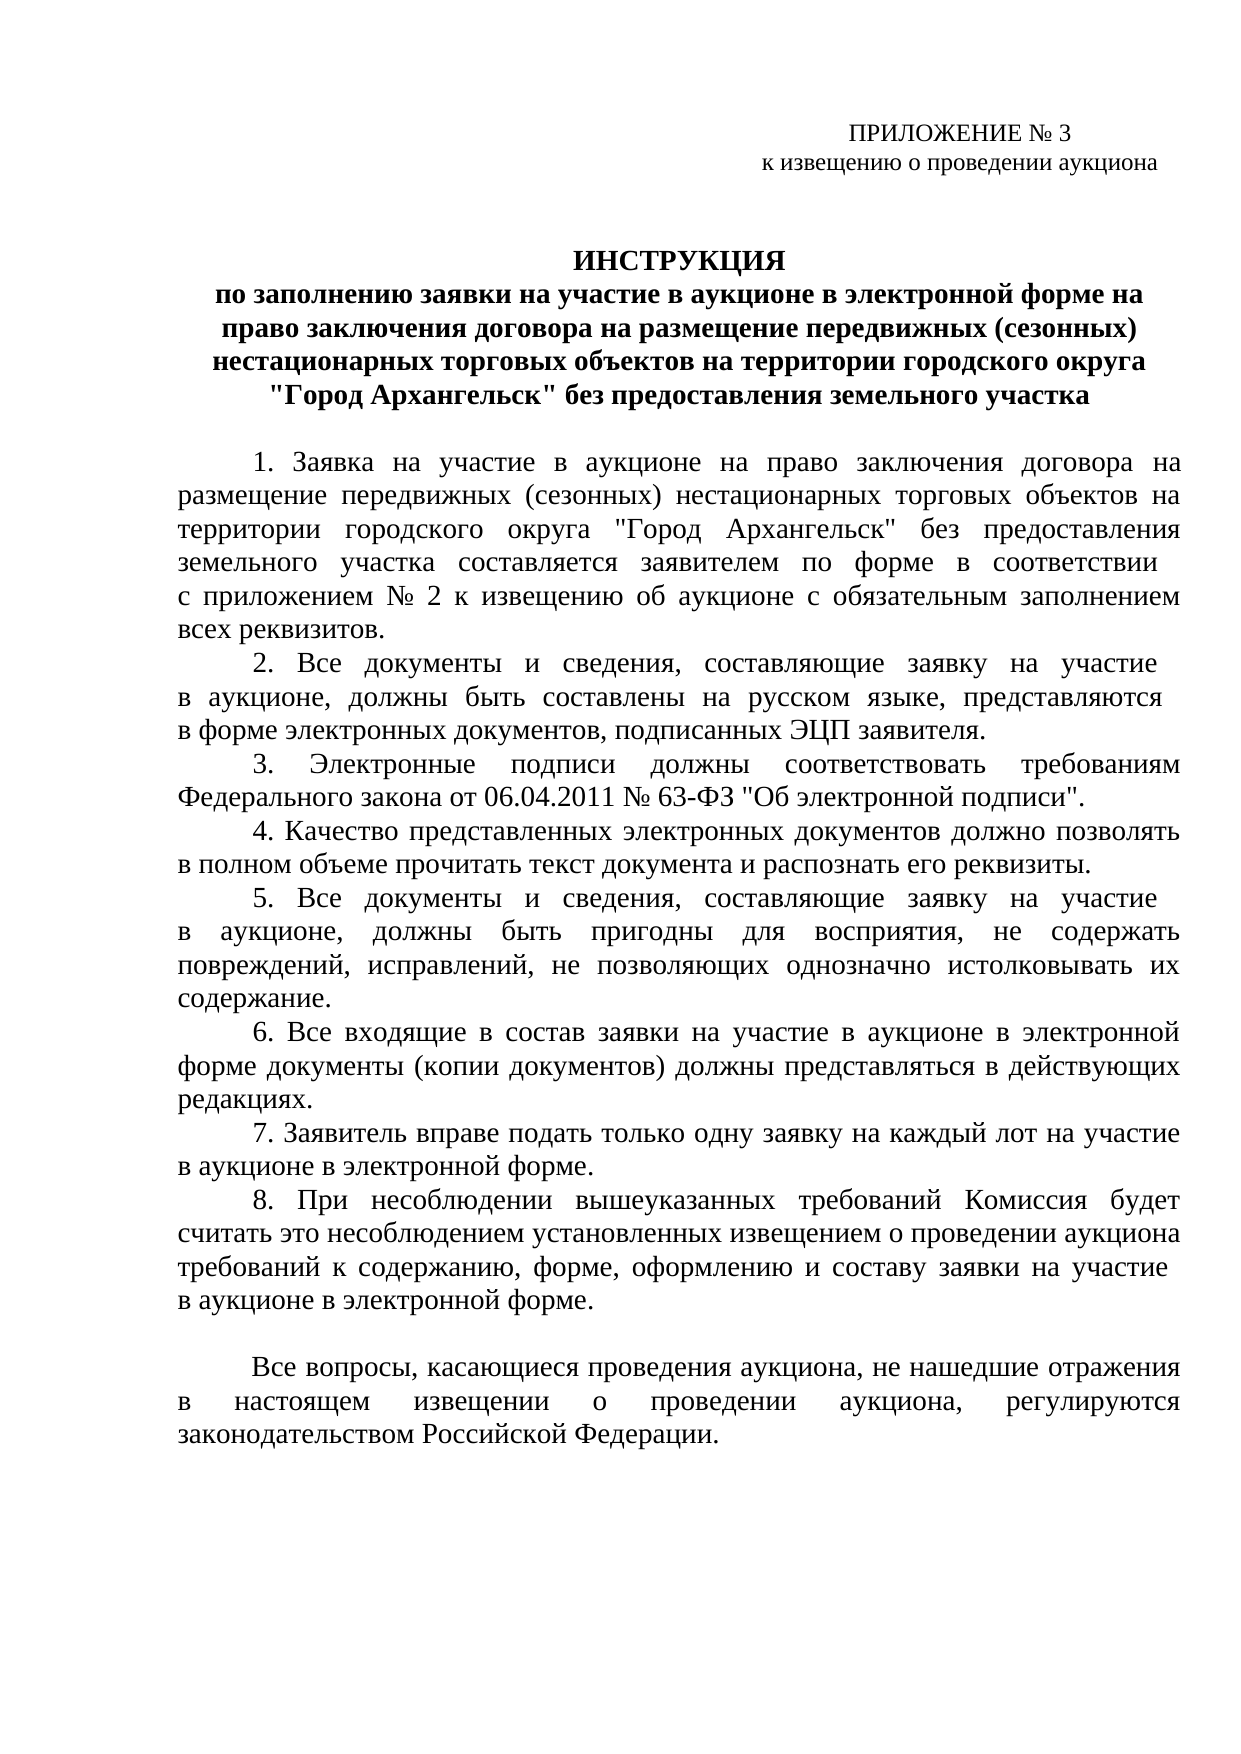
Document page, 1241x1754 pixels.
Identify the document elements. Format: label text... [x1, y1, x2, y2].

text 4. Качество представленных электронных документов должно позволять в полном объеме прочитать текст документа и распознать его реквизиты. [177, 813, 1181, 880]
text 3. Электронные подписи должны соответствовать требованиям Федерального закона от 06.04.2011 № 63-ФЗ "Об электронной подписи". [177, 746, 1181, 813]
text к извещению о проведении аукциона [738, 147, 1181, 176]
text Все вопросы, касающиеся проведения аукциона, не нашедшие отражения в настоящем извещении о проведении аукциона, регулируются законодательством Российской Федерации. [177, 1349, 1181, 1450]
text 6. Все входящие в состав заявки на участие в аукционе в электронной форме документы (копии документов) должны представляться в действующих редакциях. [177, 1014, 1181, 1115]
text 2. Все документы и сведения, составляющие заявку на участие в аукционе, должны быть составлены на русском языке, представляются в форме электронных документов, подписанных ЭЦП заявителя. [177, 645, 1181, 746]
text ИНСТРУКЦИЯ [177, 243, 1181, 276]
text по заполнению заявки на участие в аукционе в электронной форме на право заключения договора на размещение передвижных (сезонных) нестационарных торговых объектов на территории городского округа "Город Архангельск" без предоставления земельного участка [177, 276, 1181, 410]
text 1. Заявка на участие в аукционе на право заключения договора на размещение передвижных (сезонных) нестационарных торговых объектов на территории городского округа "Город Архангельск" без предоставления земельного участка составляется заявителем по форме в соответствии с приложением № 2 к извещению об аукционе с обязательным заполнением всех реквизитов. [177, 444, 1181, 645]
text 7. Заявитель вправе подать только одну заявку на каждый лот на участие в аукционе в электронной форме. [177, 1115, 1181, 1182]
text ПРИЛОЖЕНИЕ № 3 [738, 118, 1181, 147]
text 5. Все документы и сведения, составляющие заявку на участие в аукционе, должны быть пригодны для восприятия, не содержать повреждений, исправлений, не позволяющих однозначно истолковывать их содержание. [177, 880, 1181, 1014]
text 8. При несоблюдении вышеуказанных требований Комиссия будет считать это несоблюдением установленных извещением о проведении аукциона требований к содержанию, форме, оформлению и составу заявки на участие в аукционе в электронной форме. [177, 1182, 1181, 1316]
